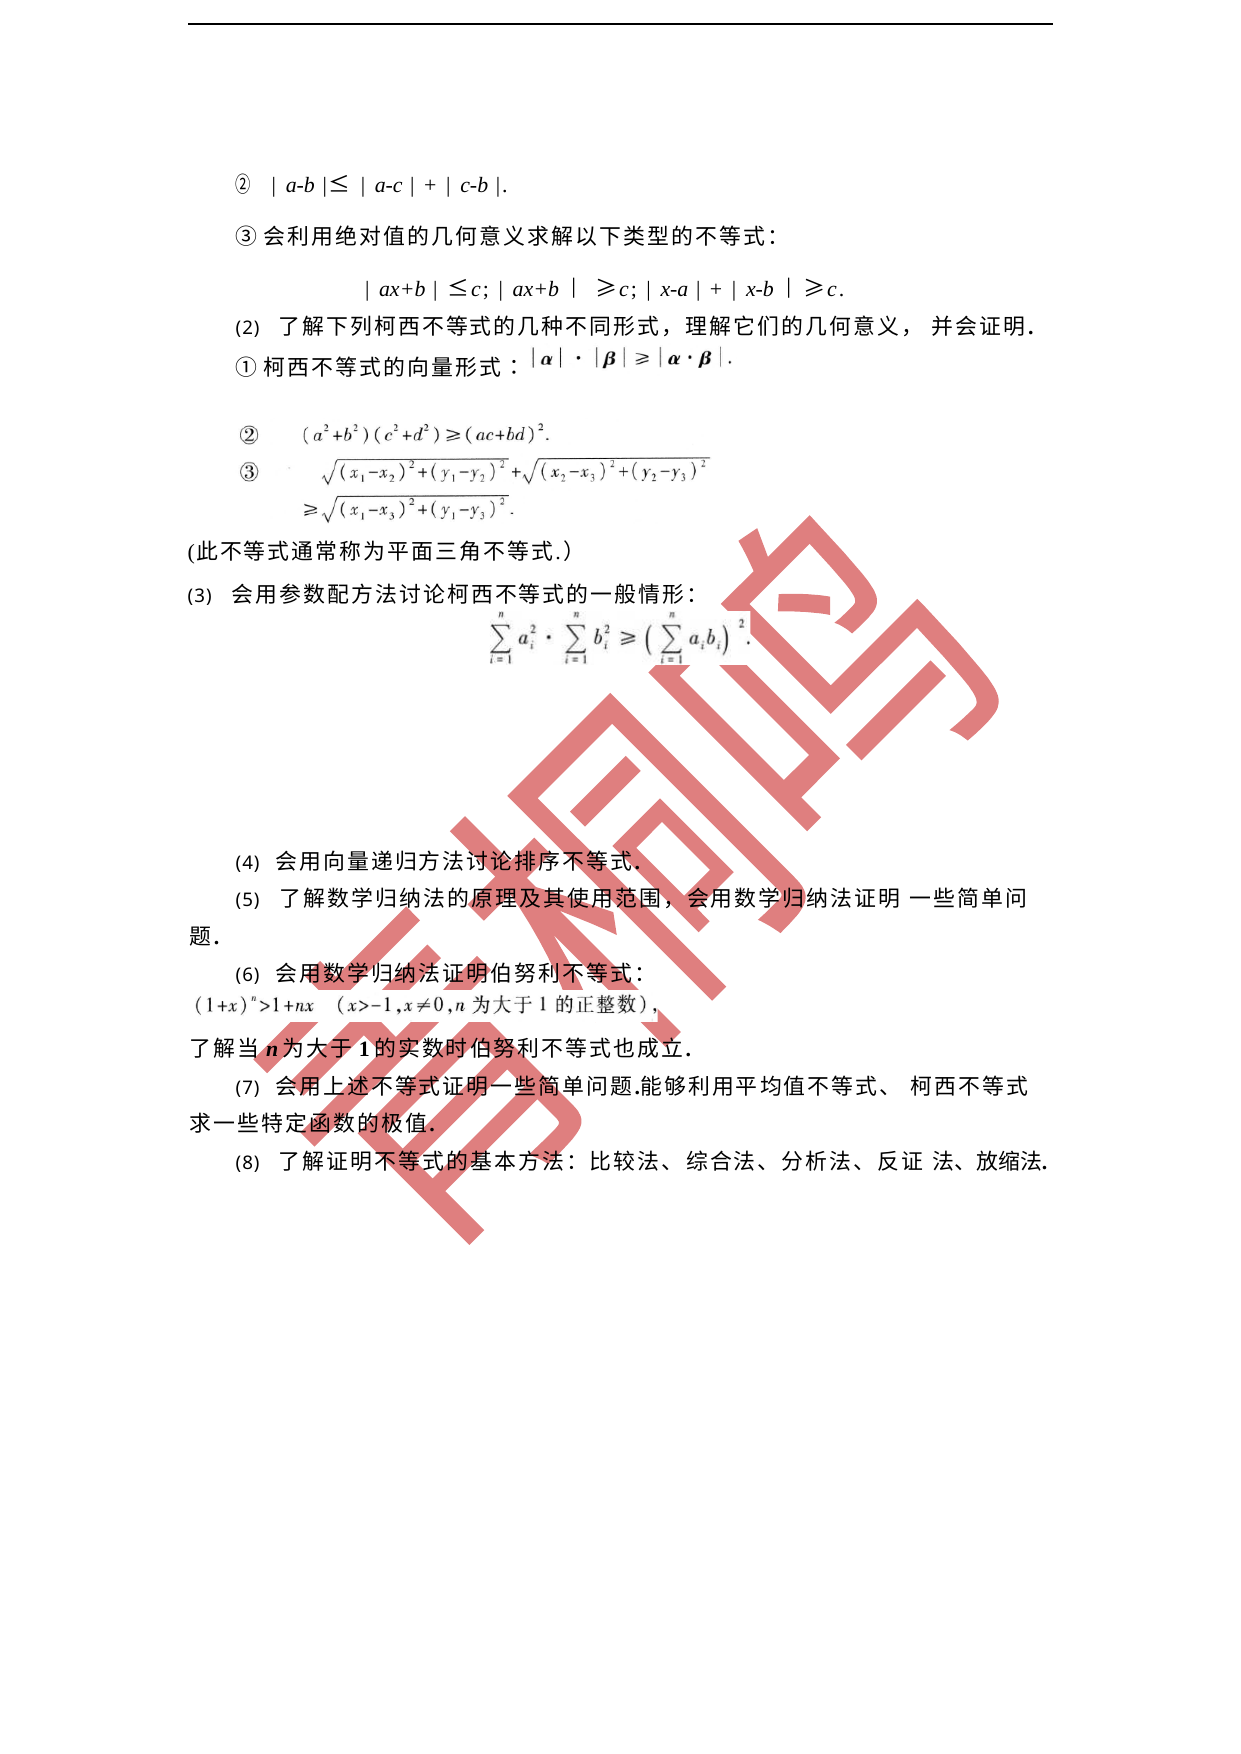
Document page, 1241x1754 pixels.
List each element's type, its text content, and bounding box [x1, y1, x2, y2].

picture [235, 418, 713, 524]
picture [489, 611, 751, 665]
list 了解数学归纳法的原理及其使用范围，会用数学归纳法证明 一些简单问题. [189, 878, 1051, 953]
text (此不等式通常称为平面三角不等式.） [187, 531, 1053, 568]
list 会用上述不等式证明一些简单问题.能够利用平均值不等式、 柯西不等式求一些特定函数的极值. [189, 1066, 1051, 1141]
text | ax+b | ≤c; | ax+b 丨 ≥c; | x-a | + | x-b 丨≥c. [187, 268, 1021, 306]
text ② | a-b |≤ | a-c | + | c-b |. [189, 164, 1053, 202]
text 了解当n为大于1的实数时伯努利不等式也成立. [189, 1028, 1053, 1066]
list 会用数学归纳法证明伯努利不等式： [189, 953, 1053, 991]
picture [527, 343, 737, 376]
picture [189, 990, 658, 1022]
list 会用向量递归方法讨论排序不等式. [189, 841, 1053, 878]
text ①柯西不等式的向量形式： [189, 343, 1053, 418]
list 了解证明不等式的基本方法：比较法、综合法、分析法、反证 法、放缩法. [189, 1141, 1051, 1178]
text ③会利用绝对值的几何意义求解以下类型的不等式： [189, 216, 1053, 254]
list 会用参数配方法讨论柯西不等式的一般情形： [187, 574, 1053, 612]
list 了解下列柯西不等式的几种不同形式，理解它们的几何意义， 并会证明. [189, 306, 1051, 343]
